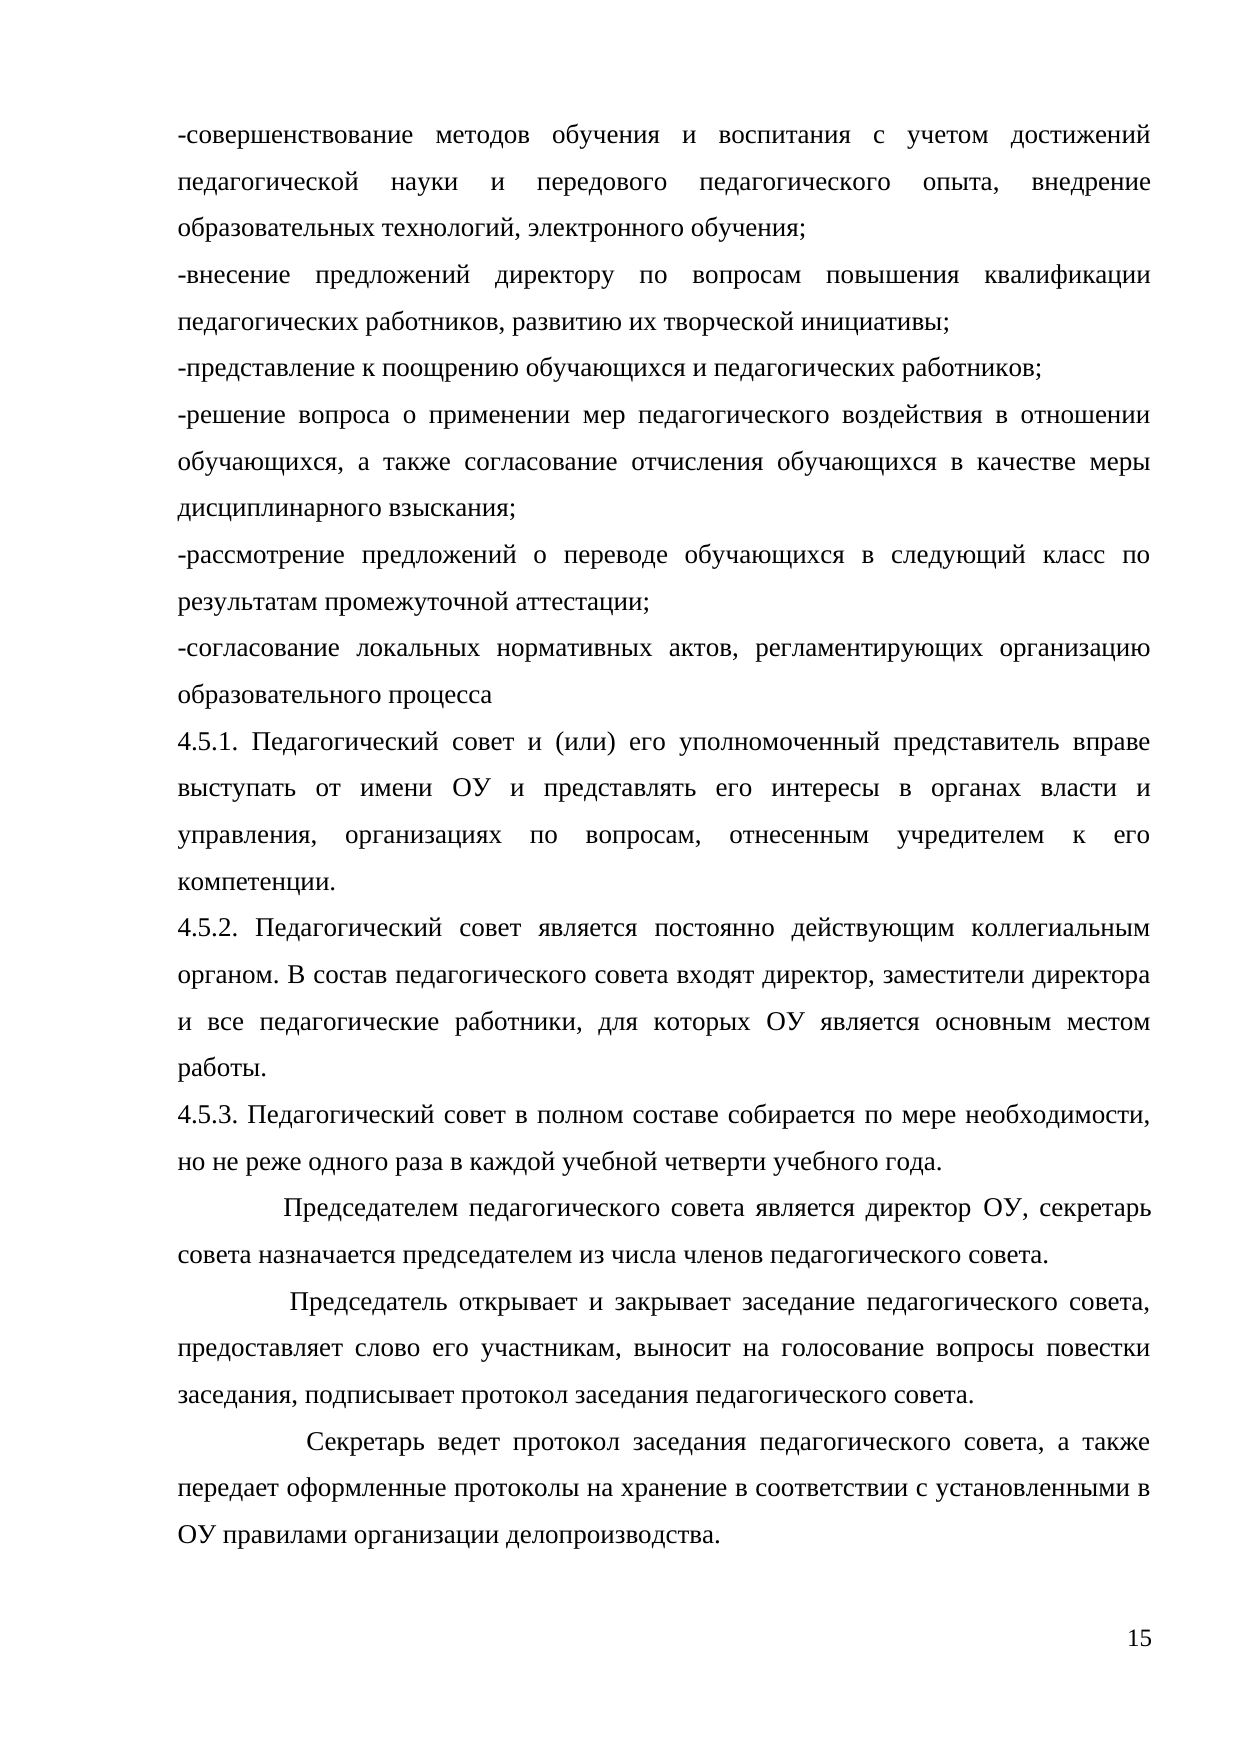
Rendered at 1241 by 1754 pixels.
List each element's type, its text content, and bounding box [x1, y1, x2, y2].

list -рассмотрение предложений о переводе обучающихся в следующий класс по результатам промежуточной аттестации; [177, 538, 1152, 616]
text Председатель открывает и закрывает заседание педагогического совета, предоставляет слово его участникам, выносит на голосование вопросы повестки заседания, подписывает протокол заседания педагогического совета. [177, 1285, 1152, 1409]
text 4.5.2. Педагогический совет является постоянно действующим коллегиальным органом. В состав педагогического совета входят директор, заместители директора и все педагогические работники, для которых ОУ является основным местом работы. [177, 911, 1152, 1083]
text Секретарь ведет протокол заседания педагогического совета, а также передает оформленные протоколы на хранение в соответствии с установленными в ОУ правилами организации делопроизводства. [177, 1425, 1152, 1549]
text 4.5.3. Педагогический совет в полном составе собирается по мере необходимости, но не реже одного раза в каждой учебной четверти учебного года. [177, 1098, 1152, 1176]
text 4.5.1. Педагогический совет и (или) его уполномоченный представитель вправе выступать от имени ОУ и представлять его интересы в органах власти и управления, организациях по вопросам, отнесенным учредителем к его компетенции. [177, 725, 1152, 896]
text Председателем педагогического совета является директор ОУ, секретарь совета назначается председателем из числа членов педагогического совета. [177, 1191, 1152, 1269]
list -решение вопроса о применении мер педагогического воздействия в отношении обучающихся, а также согласование отчисления обучающихся в качестве меры дисциплинарного взыскания; [177, 398, 1152, 523]
list -внесение предложений директору по вопросам повышения квалификации педагогических работников, развитию их творческой инициативы; [177, 258, 1152, 336]
list -согласование локальных нормативных актов, регламентирующих организацию образовательного процесса [177, 631, 1152, 709]
text -представление к поощрению обучающихся и педагогических работников; [177, 351, 1152, 383]
text -совершенствование методов обучения и воспитания с учетом достижений педагогической науки и передового педагогического опыта, внедрение образовательных технологий, электронного обучения; [177, 118, 1152, 243]
